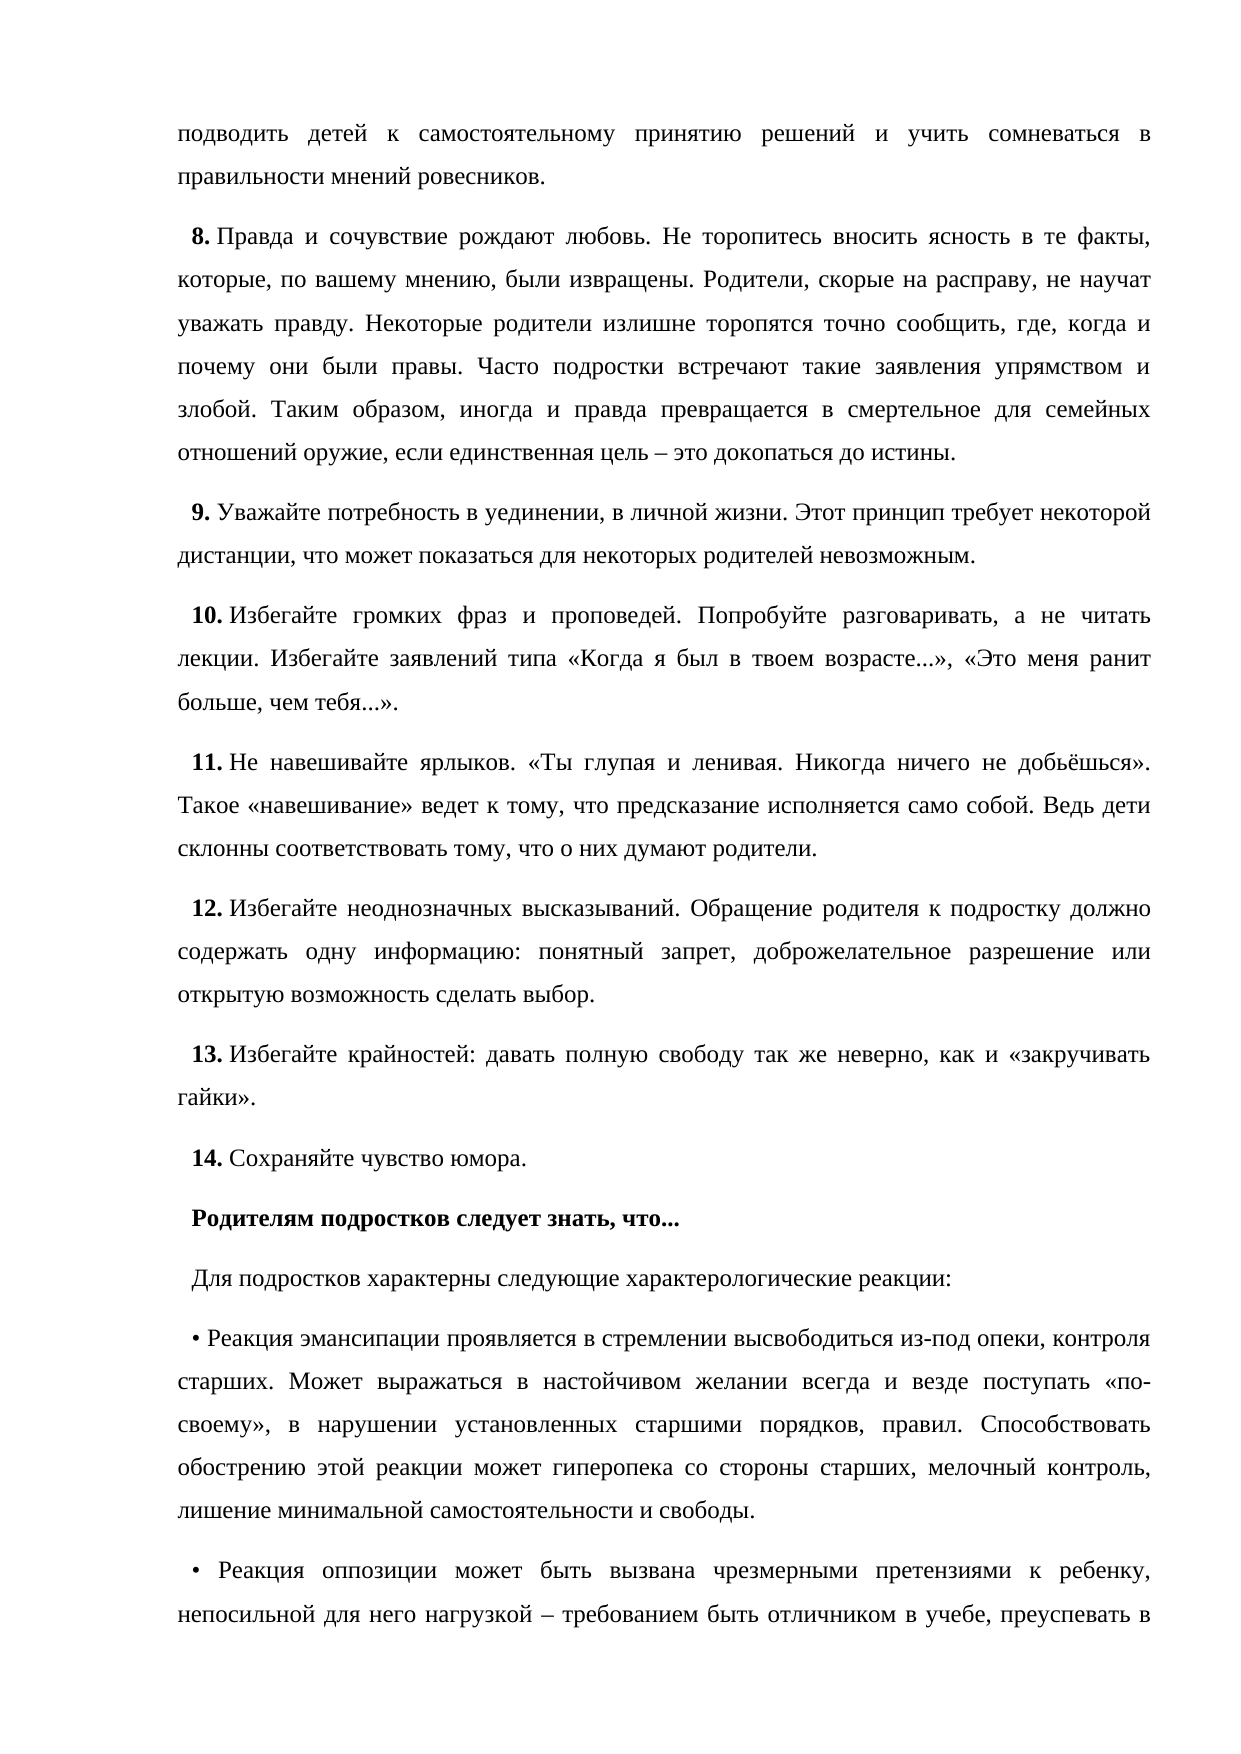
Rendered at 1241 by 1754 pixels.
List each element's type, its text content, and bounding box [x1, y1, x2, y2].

text • Реакция эмансипации проявляется в стремлении высвободиться из-под опеки, контроля старших. Может выражаться в настойчивом желании всегда и везде поступать «по-своему», в нарушении установленных старшими порядков, правил. Способствовать обострению этой реакции может гиперопека со стороны старших, мелочный контроль, лишение минимальной самостоятельности и свободы. [177, 1323, 1152, 1524]
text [177, 118, 1152, 190]
text 11. Не навешивайте ярлыков. «Ты глупая и ленивая. Никогда ничего не добьёшься». Такое «навешивание» ведет к тому, что предсказание исполняется само собой. Ведь дети склонны соответствовать тому, что о них думают родители. [177, 747, 1152, 862]
text Родителям подростков следует знать, что... [177, 1203, 1152, 1231]
text Для подростков характерны следующие характерологические реакции: [177, 1263, 1152, 1292]
text 12. Избегайте неоднозначных высказываний. Обращение родителя к подростку должно содержать одну информацию: понятный запрет, доброжелательное разрешение или открытую возможность сделать выбор. [177, 893, 1152, 1008]
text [177, 1556, 1152, 1627]
text 10. Избегайте громких фраз и проповедей. Попробуйте разговаривать, а не читать лекции. Избегайте заявлений типа «Когда я был в твоем возрасте...», «Это меня ранит больше, чем тебя...». [177, 600, 1152, 715]
text 14. Сохраняйте чувство юмора. [177, 1143, 1152, 1171]
text 9. Уважайте потребность в уединении, в личной жизни. Этот принцип требует некоторой дистанции, что может показаться для некоторых родителей невозможным. [177, 497, 1152, 569]
text 13. Избегайте крайностей: давать полную свободу так же неверно, как и «закручивать гайки». [177, 1039, 1152, 1111]
text 8. Правда и сочувствие рождают любовь. Не торопитесь вносить ясность в те факты, которые, по вашему мнению, были извращены. Родители, скорые на расправу, не научат уважать правду. Некоторые родители излишне торопятся точно сообщить, где, когда и почему они были правы. Часто подростки встречают такие заявления упрямством и злобой. Таким образом, иногда и правда превращается в смертельное для семейных отношений оружие, если единственная цель – это докопаться до истины. [177, 221, 1152, 466]
